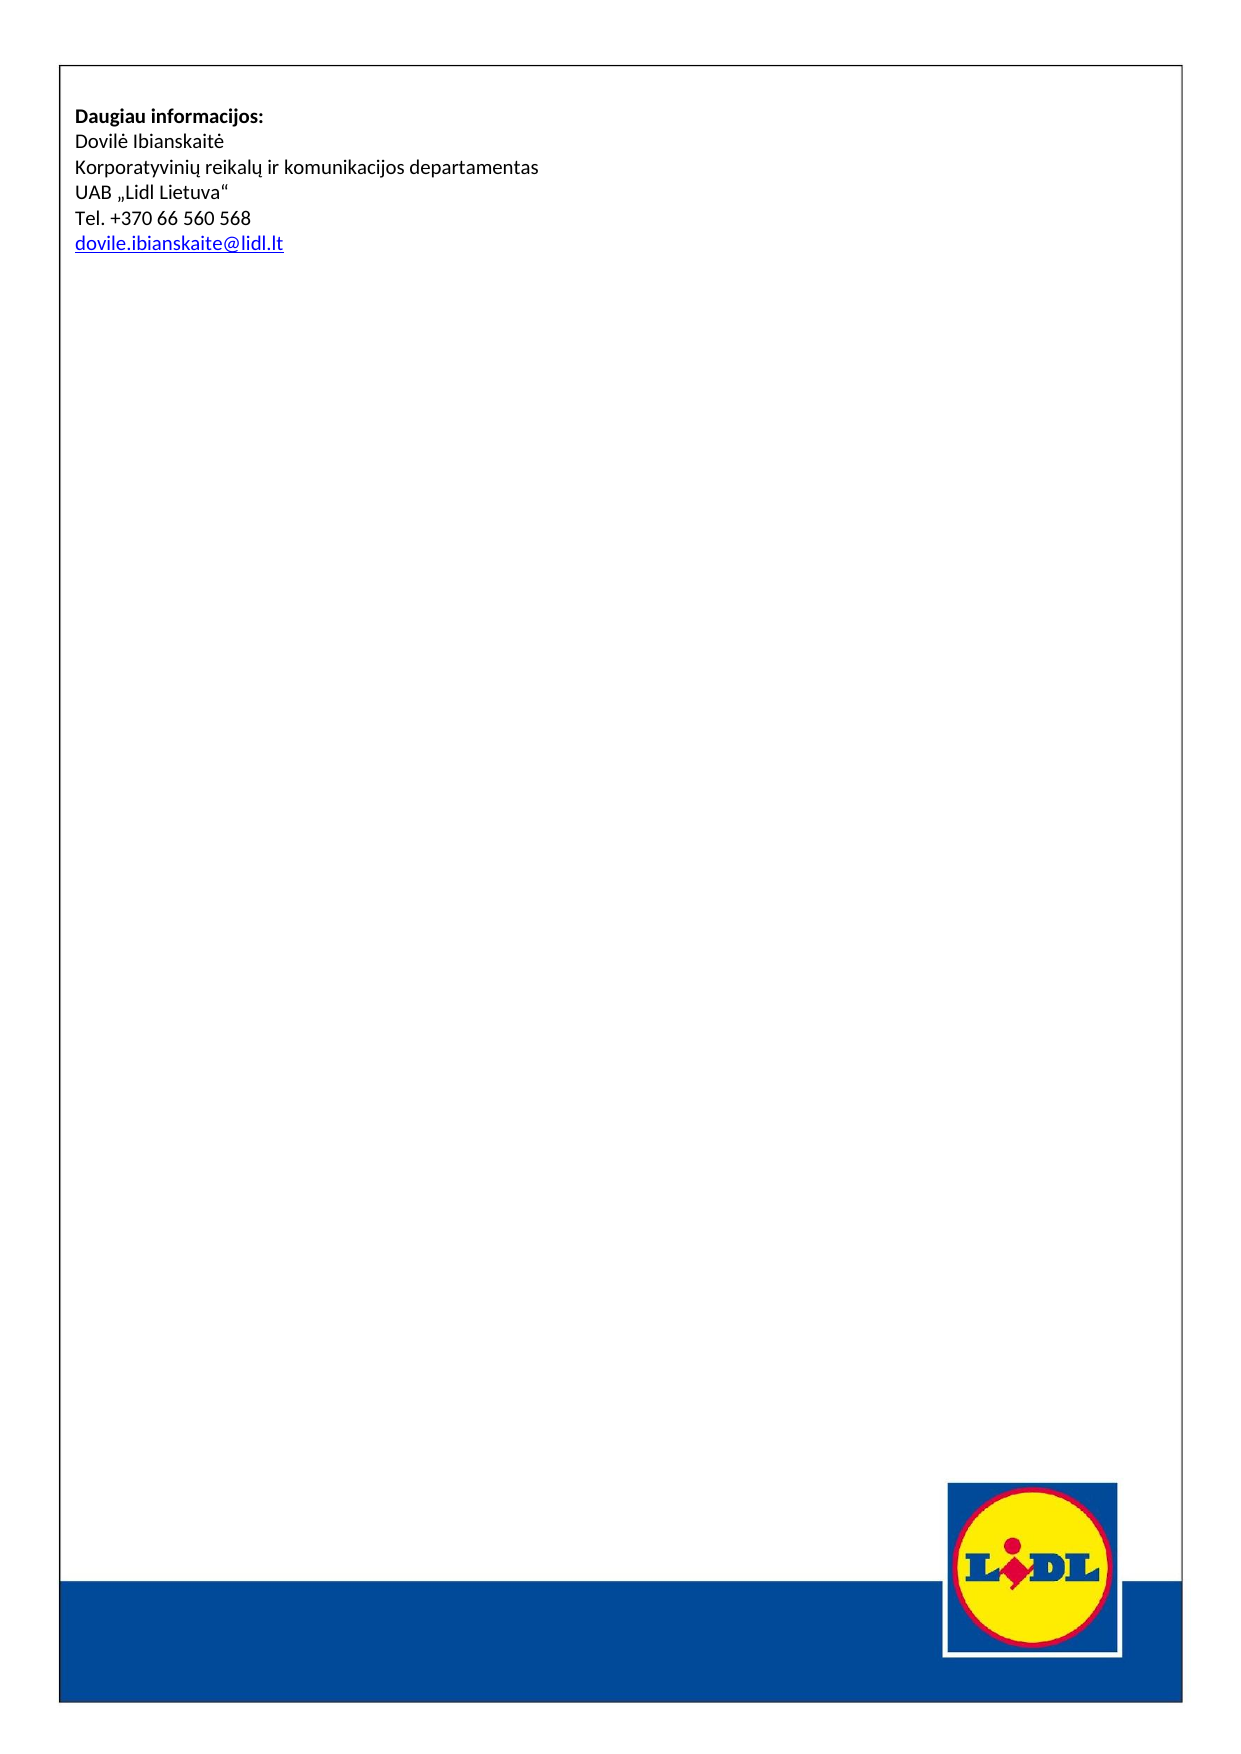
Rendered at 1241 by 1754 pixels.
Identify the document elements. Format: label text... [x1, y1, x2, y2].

text UAB „Lidl Lietuva“ [75, 179, 1165, 205]
text Tel. +370 66 560 568 [75, 205, 1165, 230]
text Korporatyvinių reikalų ir komunikacijos departamentas [75, 154, 1165, 179]
text Dovilė Ibianskaitė [75, 128, 1165, 154]
picture [0, 6, 1241, 1754]
text Daugiau informacijos: [75, 103, 1165, 128]
text dovile.ibianskaite@lidl.lt [75, 230, 1165, 256]
